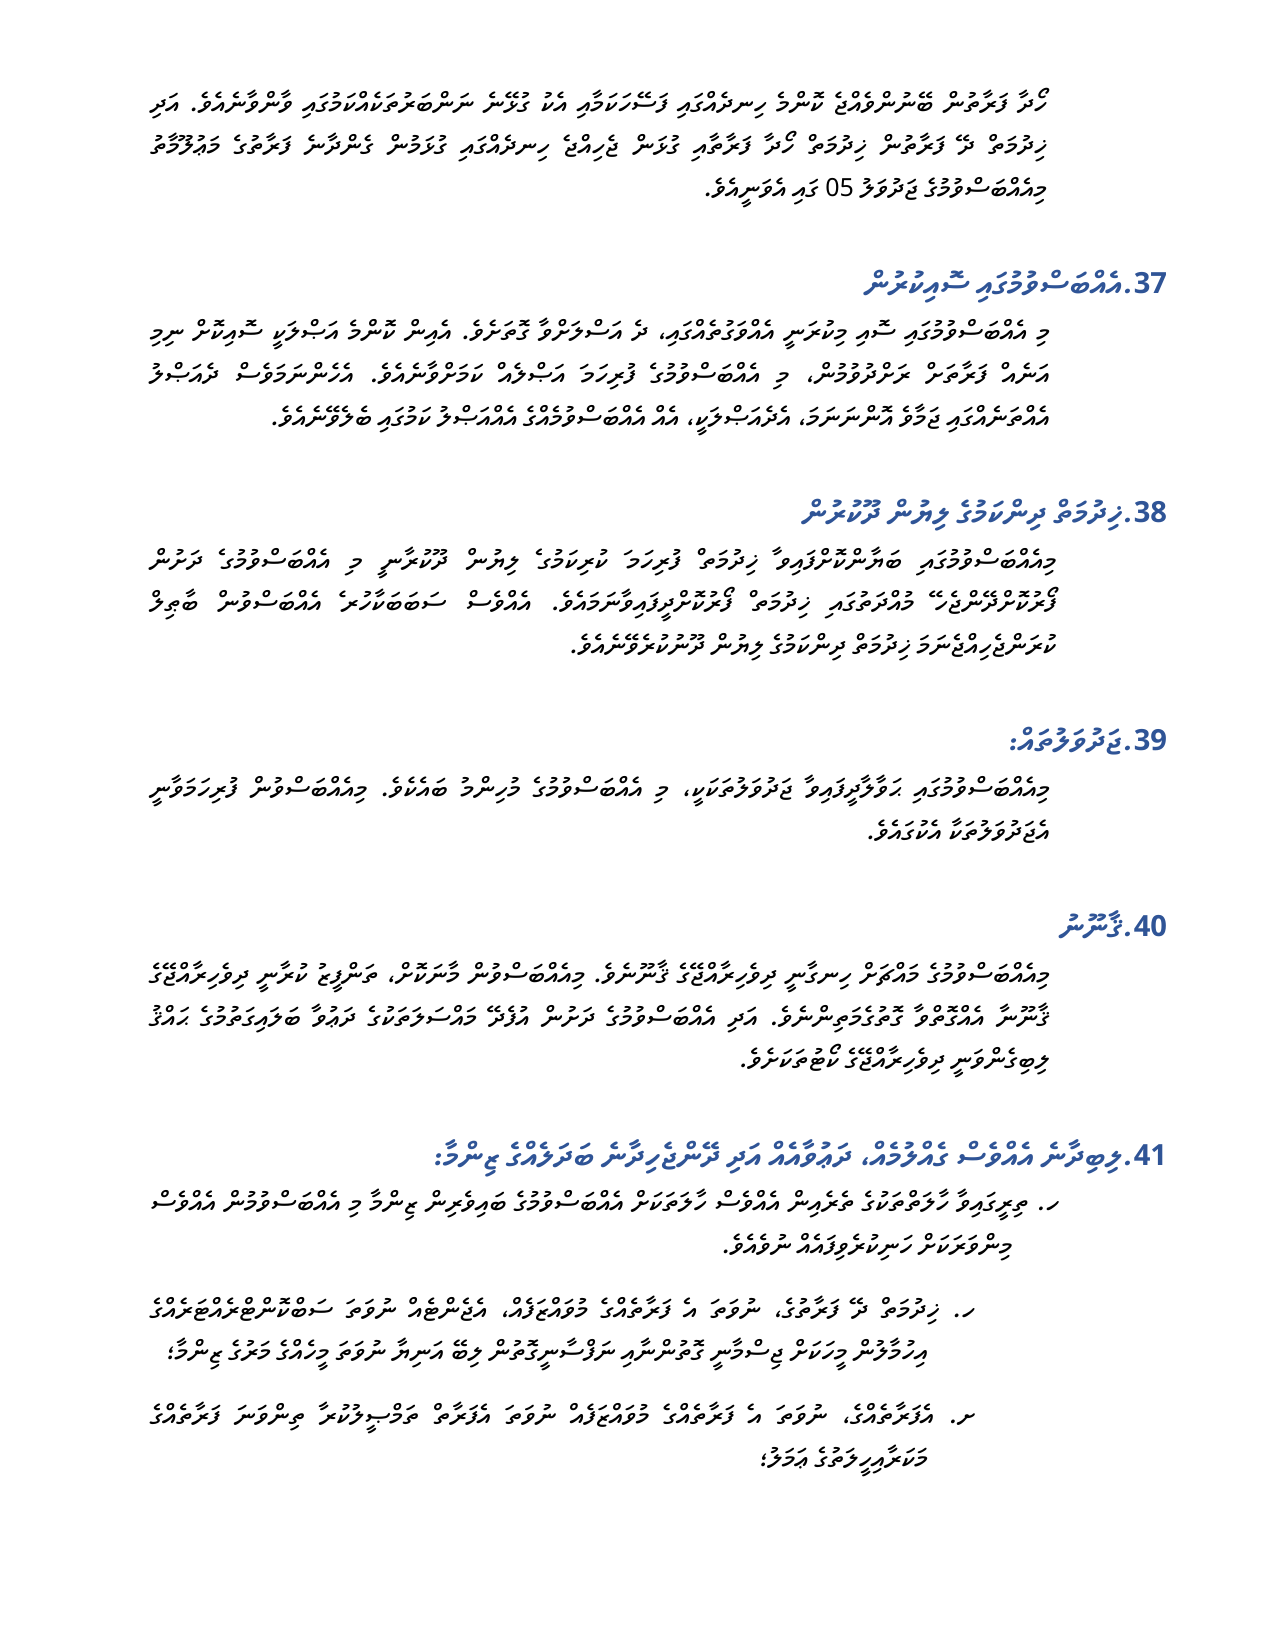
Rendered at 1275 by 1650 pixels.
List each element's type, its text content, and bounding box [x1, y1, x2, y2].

subtitle 39.ޖަދުވަލުތައް: [150, 720, 1167, 763]
text މިއެއްބަސްވުމުގައި ބަޔާންކޮށްފައިވާ ޚިދުމަތް ފުރިހަމަ ކުރިކަމުގެ ލިޔުން ދޫކުރާނީ މި އެއްބަސްވުމުގެ ދަށުން ފޯރުކޮށްދޭންޖެހޭ މުއްދަތުގައި ޚިދުމަތް ފޯރުކޮށްދީފައިވާނަމައެވެ. އެއްވެސް ސަބަބަކާހުރެ އެއްބަސްވުން ބާޠިލް ކުރަންޖެހިއްޖެނަމަ ޚިދުމަތް ދިންކަމުގެ ލިޔުން ދޫނުކުރެވޭނެއެވެ. [150, 541, 1057, 664]
subtitle 41.ލިބިދާނެ އެއްވެސް ގެއްލުމެއް، ދަޢުވާއެއް އަދި ދޭންޖެހިދާނެ ބަދަލެއްގެ ޒިންމާ: [150, 1134, 1167, 1177]
text ހ. ތިރީގައިވާ ހާލަތްތަކުގެ ތެރެއިން އެއްވެސް ހާލަތަކަށް އެއްބަސްވުމުގެ ބައިވެރިން ޒިންމާ މި އެއްބަސްވުމުން އެއްވެސް މިންވަރަކަށް ހަނިކުރެވިފައެއް ނުވެއެވެ. [150, 1184, 1059, 1264]
text ހ. ޚިދުމަތް ދޭ ފަރާތުގެ، ނުވަތަ އެ ފަރާތެއްގެ މުވައްޒަފެއް، އެޖެންޓެއް ނުވަތަ ސަބްކޮންޓްރެއްޓަރެއްގެ އިހުމާލުން މީހަކަށް ޖިސްމާނީ ގޮތުންނާއި ނަފްސާނީގޮތުން ލިބޭ އަނިޔާ ނުވަތަ މީހެއްގެ މަރުގެ ޒިންމާ؛ [150, 1290, 975, 1370]
text މިއެއްބަސްވުމުގެ މައްޗަށް ހިނގާނީ ދިވެހިރާއްޖޭގެ ޤާނޫނެވެ. މިއެއްބަސްވުން މާނަކޮށް، ތަންފީޒު ކުރާނީ ދިވެހިރާއްޖޭގެ ޤާނޫނާ އެއްގޮތްވާ ގޮތުގެމަތިންނެވެ. އަދި އެއްބަސްވުމުގެ ދަށުން އުފެދޭ މައްސަލަތަކުގެ ދަޢުވާ ބަލައިގަތުމުގެ ޙައްޤު ލިބިގެންވަނީ ދިވެހިރާއްޖޭގެ ކޯޓުތަކަށެވެ. [150, 955, 1050, 1078]
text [150, 84, 1047, 207]
text މި އެއްބަސްވުމުގައި ސޮއި މިކުރަނީ އެއްވަގުތެއްގައި، ދެ އަސްލަށްވާ ގޮތަށެވެ. އެއިން ކޮންމެ އަޞްލަކީ ސޮއިކޮށް ނިމި އަނެއް ފަރާތަށް ރަށްދުވުމުން، މި އެއްބަސްވުމުގެ ފުރިހަމަ އަޞްލެއް ކަމަށްވާނެއެވެ. އެހެންނަމަވެސް ދެއަޞްލު އެއްތަނެއްގައި ޖަމާވެ އޮންނަނަމަ، އެދެއަޞްލަކީ، އެއް އެއްބަސްވުމެއްގެ އެއްއަޞްލު ކަމުގައި ބެލެވޭނެއެވެ. [150, 313, 1050, 436]
text މިއެއްބަސްވުމުގައި ޙަވާލާދީފައިވާ ޖަދުވަލުތަކަކީ، މި އެއްބަސްވުމުގެ މުހިންމު ބައެކެވެ. މިއެއްބަސްވުން ފުރިހަމަވާނީ އެޖަދުވަލުތަކާ އެކުގައެވެ. [150, 770, 1050, 850]
subtitle 40.ޤާނޫނު [150, 905, 1167, 949]
subtitle 38.ޚިދުމަތް ދިންކަމުގެ ލިޔުން ދޫކުރުން [150, 491, 1167, 535]
text ށ. އެފަރާތެއްގެ، ނުވަތަ އެ ފަރާތެއްގެ މުވައްޒަފެއް ނުވަތަ އެފަރާތް ތަމްޞީލުކުރާ ތިންވަނަ ފަރާތެއްގެ މަކަރާއިހީލަތުގެ ޢަމަލު؛ [150, 1397, 975, 1477]
subtitle 37.އެއްބަސްވުމުގައި ސޮއިކުރުން [150, 263, 1167, 306]
